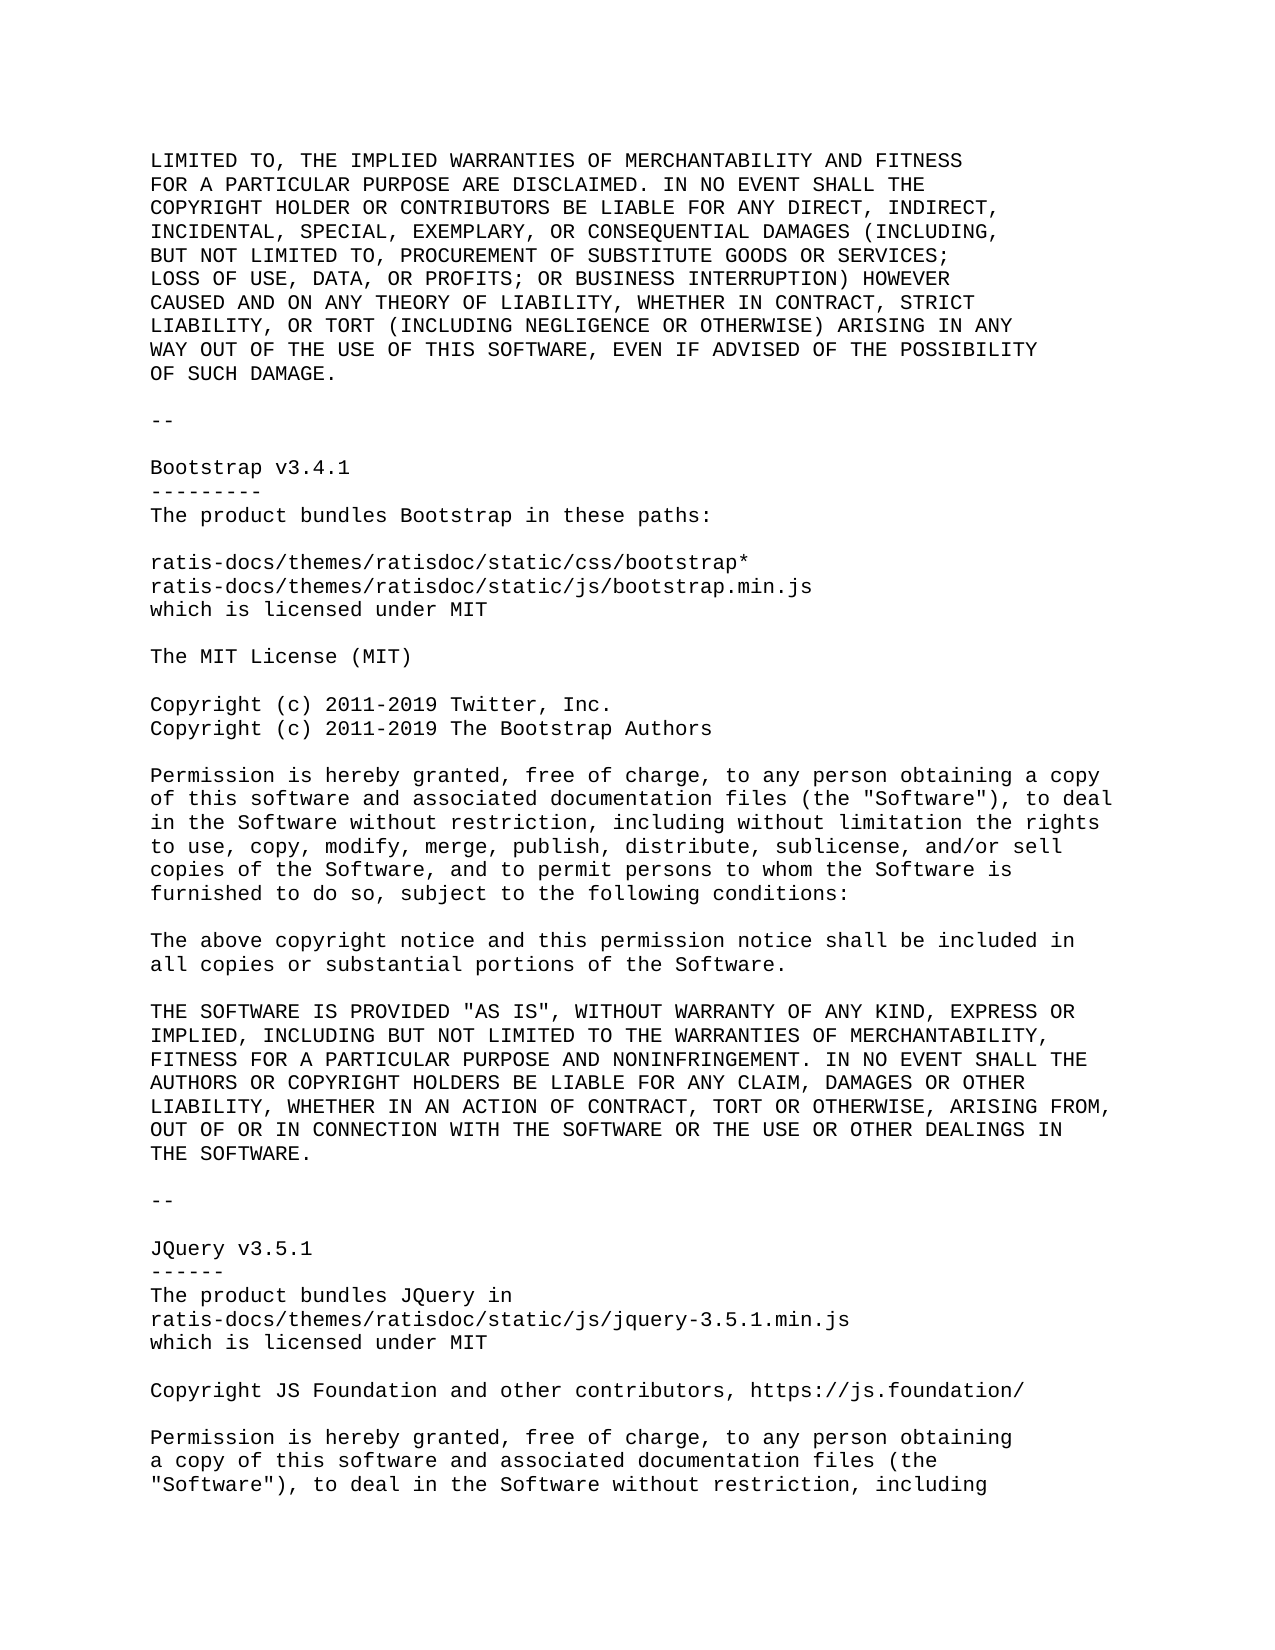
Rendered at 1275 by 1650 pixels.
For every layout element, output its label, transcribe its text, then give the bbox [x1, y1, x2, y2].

text BUT NOT LIMITED TO, PROCUREMENT OF SUBSTITUTE GOODS OR SERVICES; [150, 244, 1125, 268]
text The product bundles Bootstrap in these paths: [150, 505, 1125, 528]
text THE SOFTWARE IS PROVIDED "AS IS", WITHOUT WARRANTY OF ANY KIND, EXPRESS OR [150, 1001, 1125, 1025]
text ------ [150, 1261, 1125, 1285]
text a copy of this software and associated documentation files (the [150, 1451, 1125, 1474]
text furnished to do so, subject to the following conditions: [150, 883, 1125, 907]
text --------- [150, 481, 1125, 505]
text ratis-docs/themes/ratisdoc/static/js/bootstrap.min.js [150, 576, 1125, 599]
text COPYRIGHT HOLDER OR CONTRIBUTORS BE LIABLE FOR ANY DIRECT, INDIRECT, [150, 197, 1125, 221]
text IMPLIED, INCLUDING BUT NOT LIMITED TO THE WARRANTIES OF MERCHANTABILITY, [150, 1025, 1125, 1048]
text CAUSED AND ON ANY THEORY OF LIABILITY, WHETHER IN CONTRACT, STRICT [150, 292, 1125, 316]
text ratis-docs/themes/ratisdoc/static/css/bootstrap* [150, 552, 1125, 576]
text FITNESS FOR A PARTICULAR PURPOSE AND NONINFRINGEMENT. IN NO EVENT SHALL THE [150, 1048, 1125, 1072]
text WAY OUT OF THE USE OF THIS SOFTWARE, EVEN IF ADVISED OF THE POSSIBILITY [150, 339, 1125, 363]
text -- [150, 410, 1125, 434]
text Copyright (c) 2011-2019 Twitter, Inc. [150, 694, 1125, 717]
text which is licensed under MIT [150, 1332, 1125, 1356]
text OUT OF OR IN CONNECTION WITH THE SOFTWARE OR THE USE OR OTHER DEALINGS IN [150, 1119, 1125, 1143]
text ratis-docs/themes/ratisdoc/static/js/jquery-3.5.1.min.js [150, 1309, 1125, 1332]
text OF SUCH DAMAGE. [150, 363, 1125, 386]
text Copyright (c) 2011-2019 The Bootstrap Authors [150, 717, 1125, 741]
text AUTHORS OR COPYRIGHT HOLDERS BE LIABLE FOR ANY CLAIM, DAMAGES OR OTHER [150, 1072, 1125, 1096]
text to use, copy, modify, merge, publish, distribute, sublicense, and/or sell [150, 836, 1125, 859]
text LIABILITY, WHETHER IN AN ACTION OF CONTRACT, TORT OR OTHERWISE, ARISING FROM, [150, 1096, 1125, 1119]
text The above copyright notice and this permission notice shall be included in [150, 930, 1125, 954]
text -- [150, 1190, 1125, 1214]
text Copyright JS Foundation and other contributors, https://js.foundation/ [150, 1379, 1125, 1403]
text INCIDENTAL, SPECIAL, EXEMPLARY, OR CONSEQUENTIAL DAMAGES (INCLUDING, [150, 221, 1125, 244]
text all copies or substantial portions of the Software. [150, 954, 1125, 978]
text of this software and associated documentation files (the "Software"), to deal [150, 788, 1125, 812]
text in the Software without restriction, including without limitation the rights [150, 812, 1125, 836]
text The MIT License (MIT) [150, 647, 1125, 670]
text The product bundles JQuery in [150, 1285, 1125, 1309]
text which is licensed under MIT [150, 599, 1125, 623]
text Permission is hereby granted, free of charge, to any person obtaining [150, 1427, 1125, 1451]
text JQuery v3.5.1 [150, 1238, 1125, 1261]
text FOR A PARTICULAR PURPOSE ARE DISCLAIMED. IN NO EVENT SHALL THE [150, 174, 1125, 197]
text LIMITED TO, THE IMPLIED WARRANTIES OF MERCHANTABILITY AND FITNESS [150, 150, 1125, 174]
text Bootstrap v3.4.1 [150, 457, 1125, 481]
text Permission is hereby granted, free of charge, to any person obtaining a copy [150, 765, 1125, 788]
text copies of the Software, and to permit persons to whom the Software is [150, 859, 1125, 883]
text THE SOFTWARE. [150, 1143, 1125, 1167]
text LOSS OF USE, DATA, OR PROFITS; OR BUSINESS INTERRUPTION) HOWEVER [150, 268, 1125, 292]
text LIABILITY, OR TORT (INCLUDING NEGLIGENCE OR OTHERWISE) ARISING IN ANY [150, 316, 1125, 339]
text "Software"), to deal in the Software without restriction, including [150, 1474, 1125, 1498]
